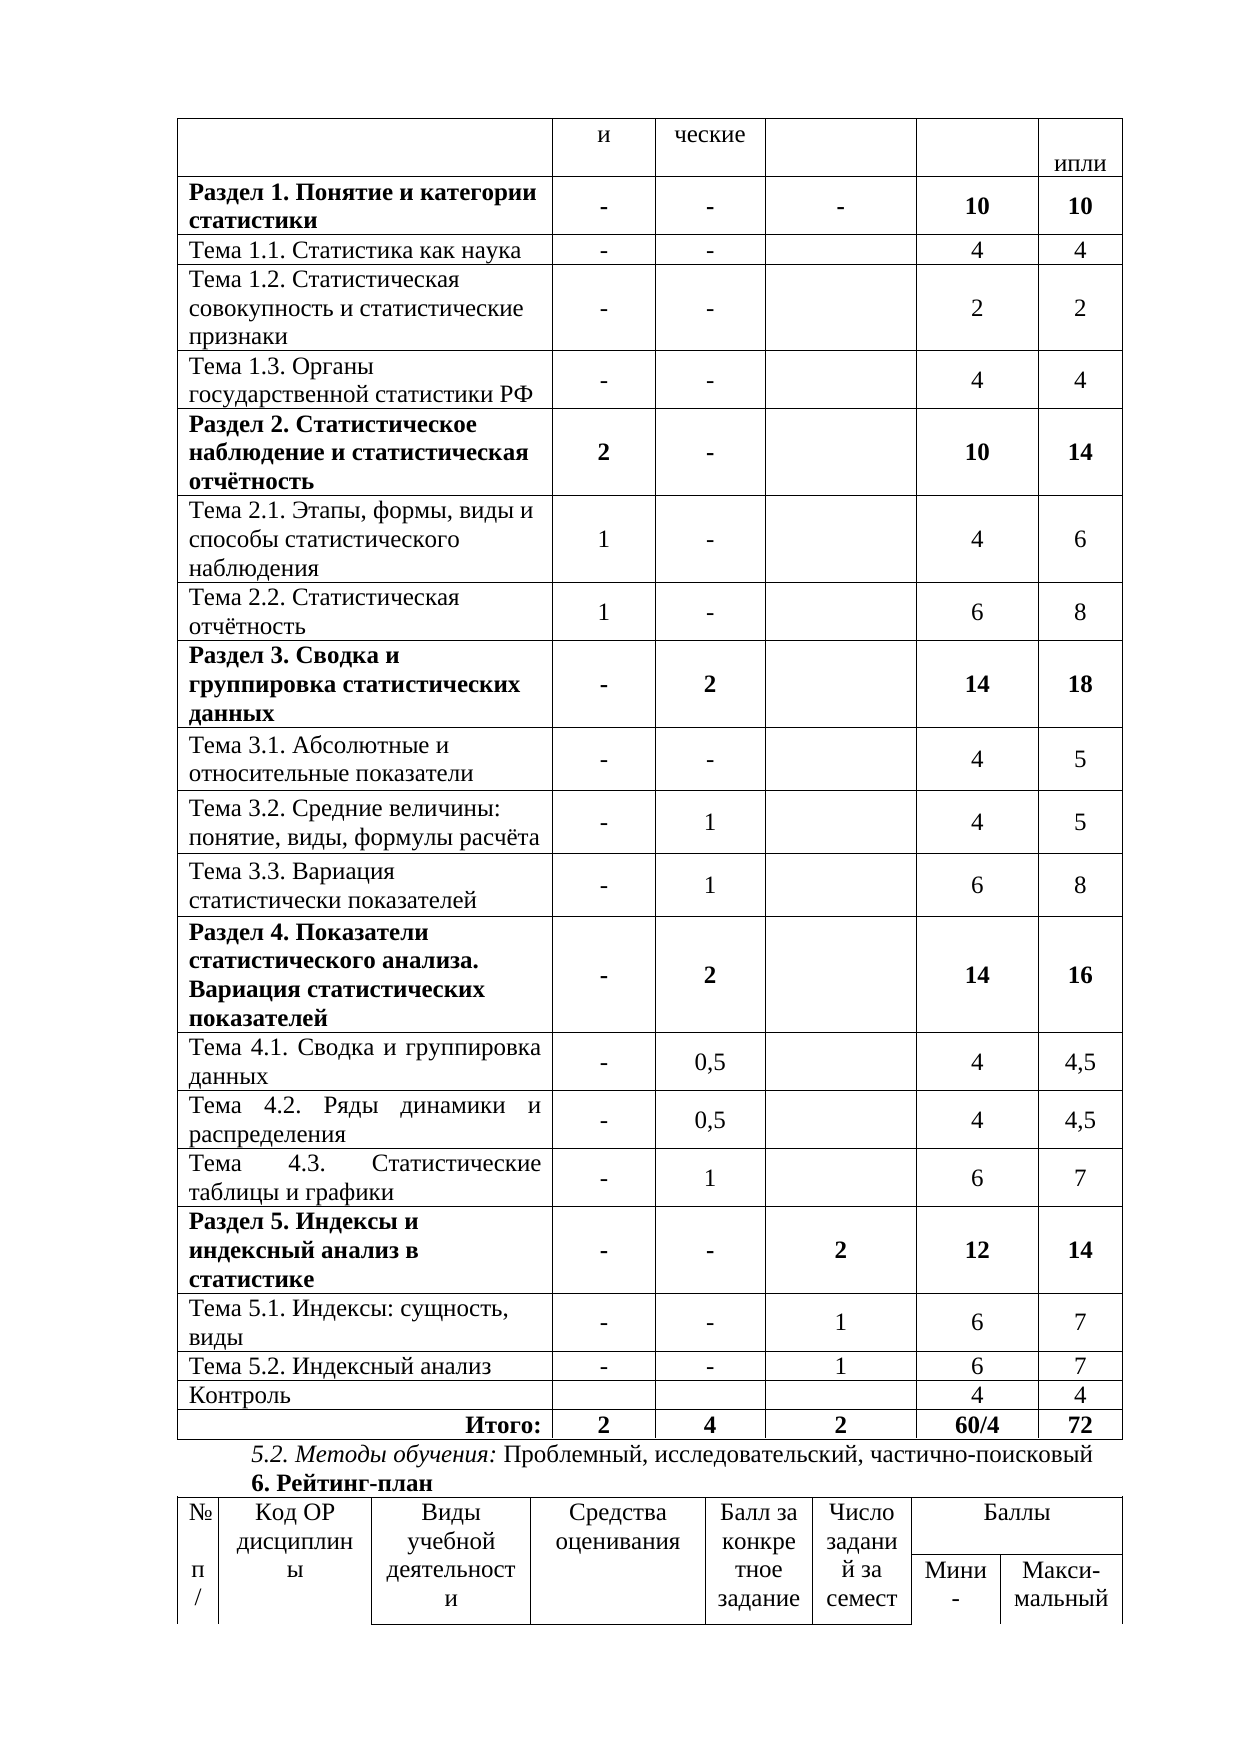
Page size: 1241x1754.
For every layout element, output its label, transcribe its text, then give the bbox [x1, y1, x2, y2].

table_cell 7 [1039, 1149, 1122, 1206]
table_cell 1 [553, 583, 655, 640]
table_cell 2 [656, 917, 765, 1032]
table_cell 0,5 [656, 1091, 765, 1148]
table_cell [766, 409, 916, 495]
table_cell Мини-мальный [912, 1555, 1000, 1623]
table_cell 72 [1039, 1410, 1122, 1438]
table_cell Раздел 2. Статистическое наблюдение и статистическая отчётность [178, 409, 552, 495]
table_cell 2 [1039, 265, 1122, 350]
table_cell 4 [917, 1033, 1038, 1090]
table_header Число заданий за семестр [813, 1498, 911, 1623]
table_cell 6 [1039, 496, 1122, 582]
table_cell 2 [656, 641, 765, 727]
table_cell [766, 496, 916, 582]
table_cell Раздел 3. Сводка и группировка статистических данных [178, 641, 552, 727]
table_cell 60/4 [917, 1410, 1038, 1438]
table_cell - [553, 177, 655, 234]
table_cell Тема 4.1. Сводка и группировка данных [178, 1033, 552, 1090]
table_cell 6 [917, 854, 1038, 916]
table_cell - [553, 1352, 655, 1380]
table_cell - [656, 409, 765, 495]
table_cell Раздел 5. Индексы и индексный анализ в статистике [178, 1207, 552, 1293]
table_cell 2 [917, 265, 1038, 350]
table_cell Лекции [553, 119, 655, 176]
table_header № п/п [178, 1498, 218, 1623]
table_cell 4 [917, 351, 1038, 408]
table_cell 4 [1039, 351, 1122, 408]
table_cell 4 [917, 496, 1038, 582]
table_cell - [553, 791, 655, 853]
table_cell 14 [917, 917, 1038, 1032]
table_cell [766, 641, 916, 727]
table_cell - [656, 265, 765, 350]
table_cell Тема 2.2. Статистическая отчётность [178, 583, 552, 640]
table_cell Раздел 4. Показатели статистического анализа. Вариация статистических показателей [178, 917, 552, 1032]
table_cell 4 [1039, 1381, 1122, 1409]
table_cell Тема 2.1. Этапы, формы, виды и способы статистического наблюдения [178, 496, 552, 582]
table_cell - [656, 1294, 765, 1351]
table_cell Тема 5.2. Индексный анализ [178, 1352, 552, 1380]
table_cell Тема 3.1. Абсолютные и относительные показатели [178, 728, 552, 790]
table_cell 1 [656, 854, 765, 916]
table_cell - [553, 235, 655, 263]
table_cell - [656, 1352, 765, 1380]
table_cell Тема 1.1. Статистика как наука [178, 235, 552, 263]
table_cell 6 [917, 1149, 1038, 1206]
table_header Балл за конкретное задание [706, 1498, 812, 1623]
table_cell 8 [1039, 583, 1122, 640]
table_cell - [553, 351, 655, 408]
table_cell 10 [1039, 177, 1122, 234]
table_cell - [656, 583, 765, 640]
table_cell 2 [553, 1410, 655, 1438]
table_cell 5 [1039, 728, 1122, 790]
text 5.2. Методы обучения: Проблемный, исследовательский, частично-поисковый [177, 1439, 1152, 1468]
table_cell - [553, 854, 655, 916]
table_cell - [656, 177, 765, 234]
table_cell 6 [917, 1352, 1038, 1380]
table_cell [766, 854, 916, 916]
table_header Код ОР дисциплины [219, 1498, 371, 1623]
table_cell - [656, 728, 765, 790]
table_cell - [553, 1091, 655, 1148]
table_cell Тема 3.3. Вариация статистически показателей [178, 854, 552, 916]
table_cell Контроль [178, 1381, 552, 1409]
table_cell - [553, 1294, 655, 1351]
table_cell [766, 1381, 916, 1409]
table_cell [766, 728, 916, 790]
table_cell [553, 1381, 655, 1409]
table_cell - [553, 917, 655, 1032]
table_cell 1 [553, 496, 655, 582]
table_cell 8 [1039, 854, 1122, 916]
table_cell 14 [1039, 409, 1122, 495]
table_cell [766, 791, 916, 853]
table_cell Тема 4.2. Ряды динамики и распределения [178, 1091, 552, 1148]
table_cell - [553, 1207, 655, 1293]
table_cell Тема 4.3. Статистические таблицы и графики [178, 1149, 552, 1206]
table_cell Тема 5.1. Индексы: сущность, виды [178, 1294, 552, 1351]
table_cell - [656, 1207, 765, 1293]
table_cell Тема 1.2. Статистическая совокупность и статистические признаки [178, 265, 552, 350]
table_cell Практические [656, 119, 765, 176]
table_cell 5 [1039, 791, 1122, 853]
table_cell 0,5 [656, 1033, 765, 1090]
table_cell 6 [917, 1294, 1038, 1351]
table_cell - [553, 728, 655, 790]
table_cell - [656, 496, 765, 582]
table_header Баллы [912, 1498, 1122, 1554]
table_cell 4 [656, 1410, 765, 1438]
table_cell - [553, 265, 655, 350]
table_cell 1 [656, 791, 765, 853]
table_cell Итого: [178, 1410, 552, 1438]
table_cell 1 [656, 1149, 765, 1206]
table_cell 10 [917, 177, 1038, 234]
table_cell 2 [766, 1207, 916, 1293]
table_cell 7 [1039, 1294, 1122, 1351]
table_cell [656, 1381, 765, 1409]
table_header Средства оценивания [531, 1498, 705, 1623]
table_cell 14 [1039, 1207, 1122, 1293]
table_cell 4 [917, 1381, 1038, 1409]
table_cell - [553, 641, 655, 727]
text 6. Рейтинг-план [177, 1468, 1152, 1496]
table_cell 1 [766, 1294, 916, 1351]
table_cell 6 [917, 583, 1038, 640]
table_cell 4,5 [1039, 1091, 1122, 1148]
table_cell 14 [917, 641, 1038, 727]
table_cell - [656, 235, 765, 263]
table_cell [766, 235, 916, 263]
table_cell Тема 1.3. Органы государственной статистики РФ [178, 351, 552, 408]
table_cell 4,5 [1039, 1033, 1122, 1090]
table_cell 16 [1039, 917, 1122, 1032]
table_cell 7 [1039, 1352, 1122, 1380]
table_header Виды учебной деятельности обучающегося [372, 1498, 530, 1623]
table_cell [766, 1033, 916, 1090]
table_cell 4 [917, 235, 1038, 263]
table_cell 1 [766, 1352, 916, 1380]
table_cell [766, 265, 916, 350]
table_cell Раздел 1. Понятие и категории статистики [178, 177, 552, 234]
table_cell [766, 1149, 916, 1206]
table_cell 4 [917, 728, 1038, 790]
table_cell - [766, 177, 916, 234]
table_cell 4 [917, 791, 1038, 853]
table_cell - [656, 351, 765, 408]
table_cell - [553, 1033, 655, 1090]
table_cell [766, 917, 916, 1032]
table_cell - [553, 1149, 655, 1206]
table_cell Макси-мальный [1001, 1555, 1122, 1623]
table_cell 4 [917, 1091, 1038, 1148]
table_cell 2 [766, 1410, 916, 1438]
table_cell 2 [553, 409, 655, 495]
table_cell 18 [1039, 641, 1122, 727]
table_cell [766, 583, 916, 640]
table_cell 4 [1039, 235, 1122, 263]
table_cell Тема 3.2. Средние величины: понятие, виды, формулы расчёта [178, 791, 552, 853]
table_cell [766, 1091, 916, 1148]
table_cell 10 [917, 409, 1038, 495]
table_cell [766, 351, 916, 408]
table_cell 12 [917, 1207, 1038, 1293]
